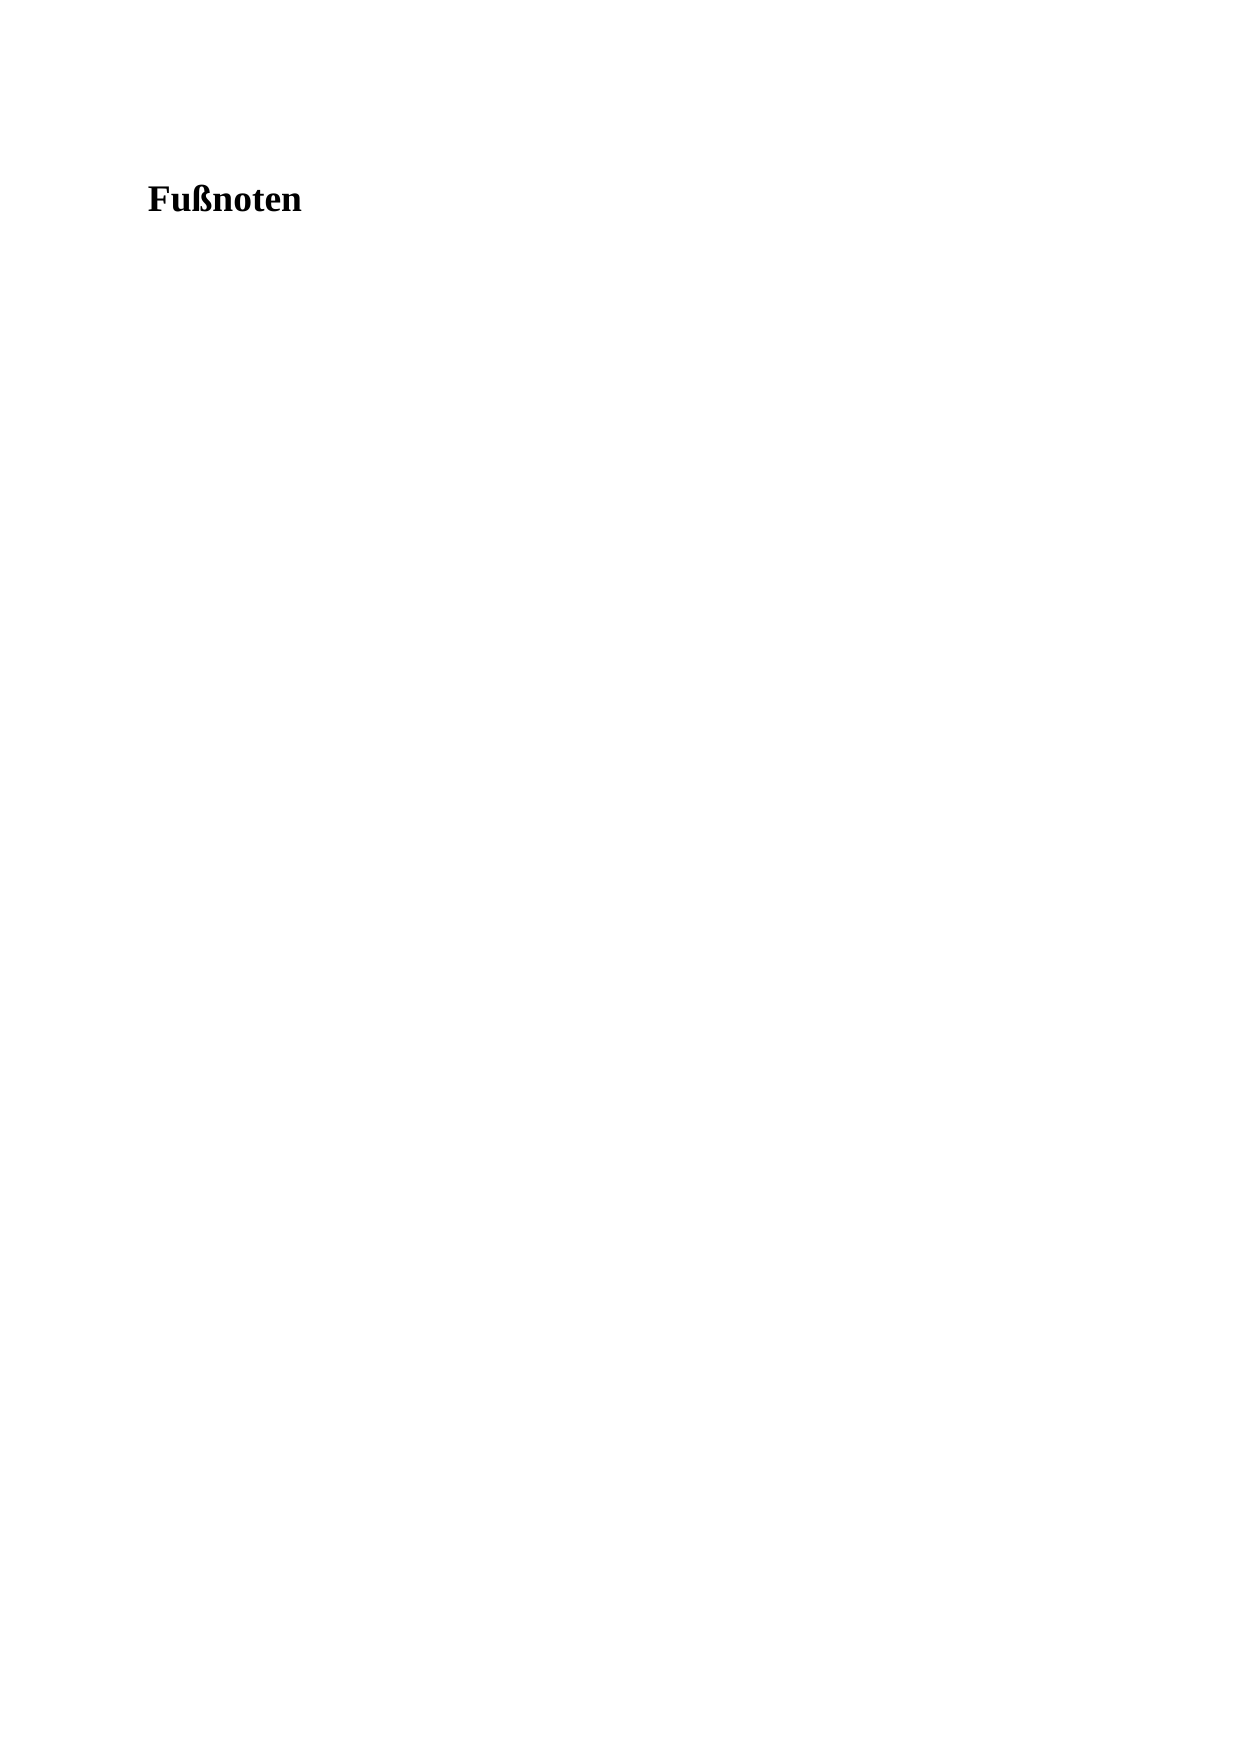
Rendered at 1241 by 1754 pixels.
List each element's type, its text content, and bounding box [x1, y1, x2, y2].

subtitle Fußnoten [148, 177, 1093, 220]
